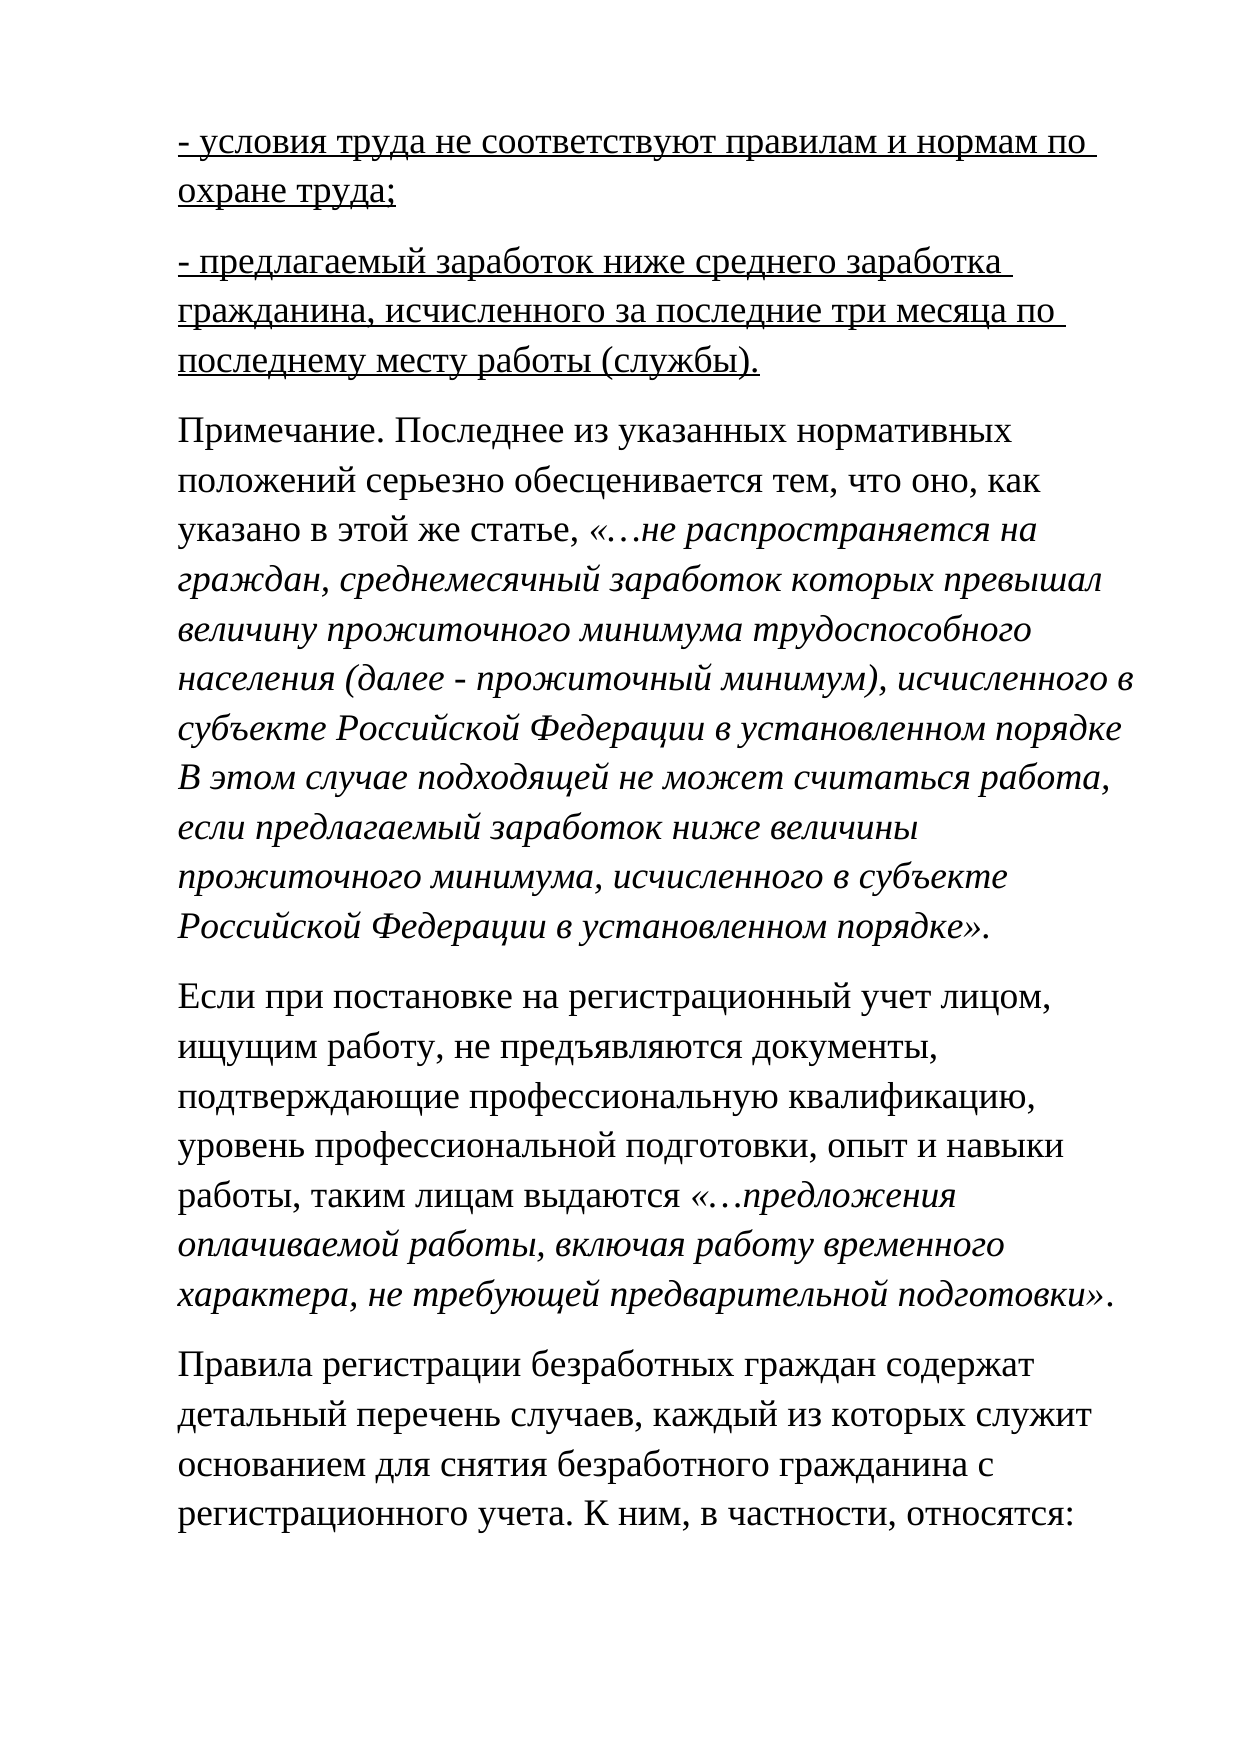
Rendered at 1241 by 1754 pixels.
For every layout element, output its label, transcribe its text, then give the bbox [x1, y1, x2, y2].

text Примечание. Последнее из указанных нормативных положений серьезно обесценивается тем, что оно, как указано в этой же статье, «…не распространяется на граждан, среднемесячный заработок которых превышал величину прожиточного минимума трудоспособного населения (далее - прожиточный минимум), исчисленного в субъекте Российской Федерации в установленном порядке В этом случае подходящей не может считаться работа, если предлагаемый заработок ниже величины прожиточного минимума, исчисленного в субъекте Российской Федерации в установленном порядке». [177, 408, 1152, 947]
text Правила регистрации безработных граждан содержат детальный перечень случаев, каждый из которых служит основанием для снятия безработного гражданина с регистрационного учета. К ним, в частности, относятся: [177, 1342, 1152, 1534]
text - предлагаемый заработок ниже среднего заработка гражданина, исчисленного за последние три месяца по последнему месту работы (службы). [177, 238, 1152, 380]
text Если при постановке на регистрационный учет лицом, ищущим работу, не предъявляются документы, подтверждающие профессиональную квалификацию, уровень профессиональной подготовки, опыт и навыки работы, таким лицам выдаются «…предложения оплачиваемой работы, включая работу временного характера, не требующей предварительной подготовки». [177, 974, 1152, 1314]
text - условия труда не соответствуют правилам и нормам по охране труда; [177, 118, 1152, 211]
